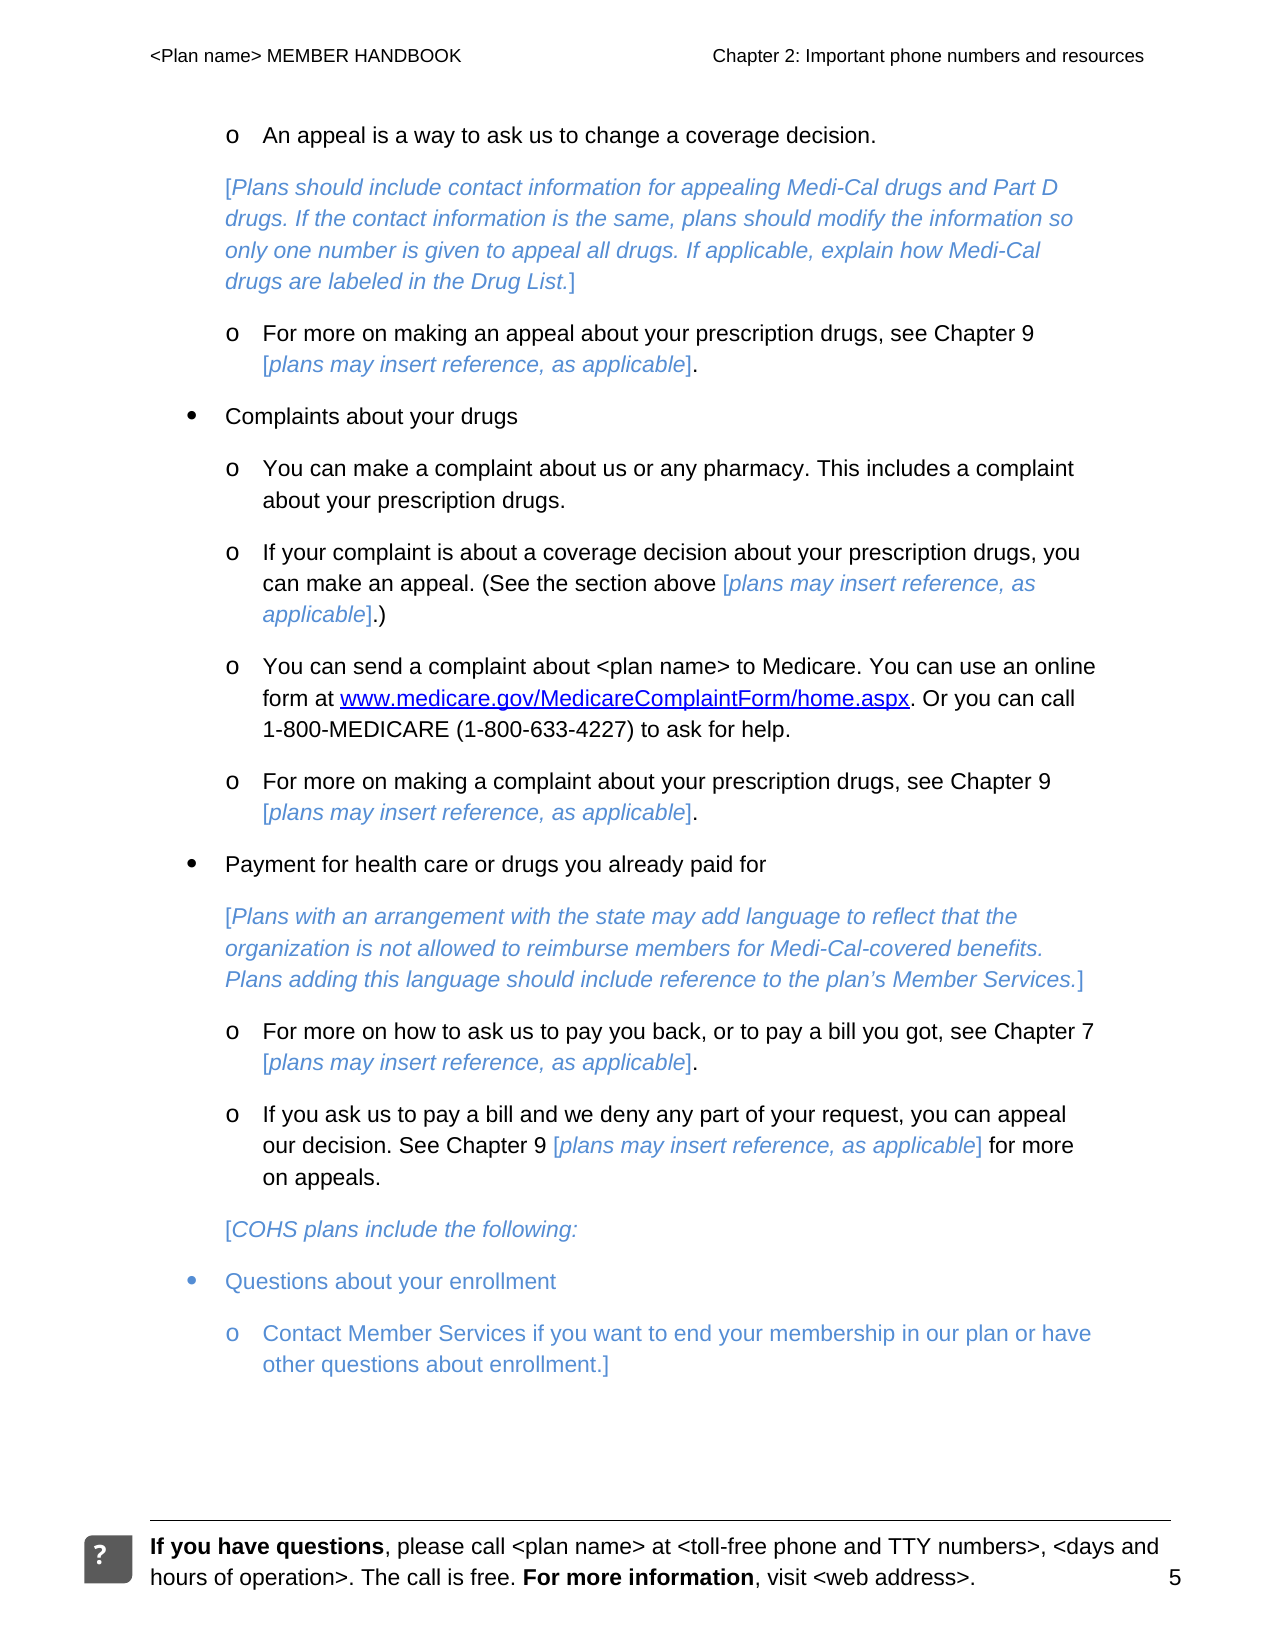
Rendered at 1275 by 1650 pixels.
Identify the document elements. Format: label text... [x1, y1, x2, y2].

list For more on making a complaint about your prescription drugs, see Chapter 9 [plans may insert reference, as applicable]. [225, 764, 1096, 827]
list You can send a complaint about <plan name> to Medicare. You can use an online form at www.medicare.gov/MedicareComplaintForm/home.aspx. Or you can call 1-800-MEDICARE (1-800-633-4227) to ask for help. [225, 650, 1096, 743]
list For more on how to ask us to pay you back, or to pay a bill you got, see Chapter 7 [plans may insert reference, as applicable]. [225, 1014, 1096, 1077]
text [Plans with an arrangement with the state may add language to reflect that the organization is not allowed to reimburse members for Medi-Cal-covered benefits. Plans adding this language should include reference to the plan’s Member Services.] [225, 900, 1096, 993]
list Payment for health care or drugs you already paid for [187, 848, 1096, 879]
text [Plans should include contact information for appealing Medi-Cal drugs and Part D drugs. If the contact information is the same, plans should modify the information so only one number is given to appeal all drugs. If applicable, explain how Medi-Cal drugs are labeled in the Drug List.] [225, 171, 1096, 296]
list If you ask us to pay a bill and we deny any part of your request, you can appeal our decision. See Chapter 9 [plans may insert reference, as applicable] for more on appeals. [225, 1098, 1096, 1191]
text [COHS plans include the following: [225, 1212, 1096, 1243]
list An appeal is a way to ask us to change a coverage decision. [225, 118, 1096, 150]
list You can make a complaint about us or any pharmacy. This includes a complaint about your prescription drugs. [225, 452, 1096, 514]
list If your complaint is about a coverage decision about your prescription drugs, you can make an appeal. (See the section above [plans may insert reference, as applicable].) [225, 535, 1096, 629]
list Questions about your enrollment [187, 1264, 1096, 1296]
list For more on making an appeal about your prescription drugs, see Chapter 9 [plans may insert reference, as applicable]. [225, 316, 1096, 379]
list Contact Member Services if you want to end your membership in our plan or have other questions about enrollment.] [225, 1316, 1096, 1379]
list Complaints about your drugs [187, 400, 1096, 431]
